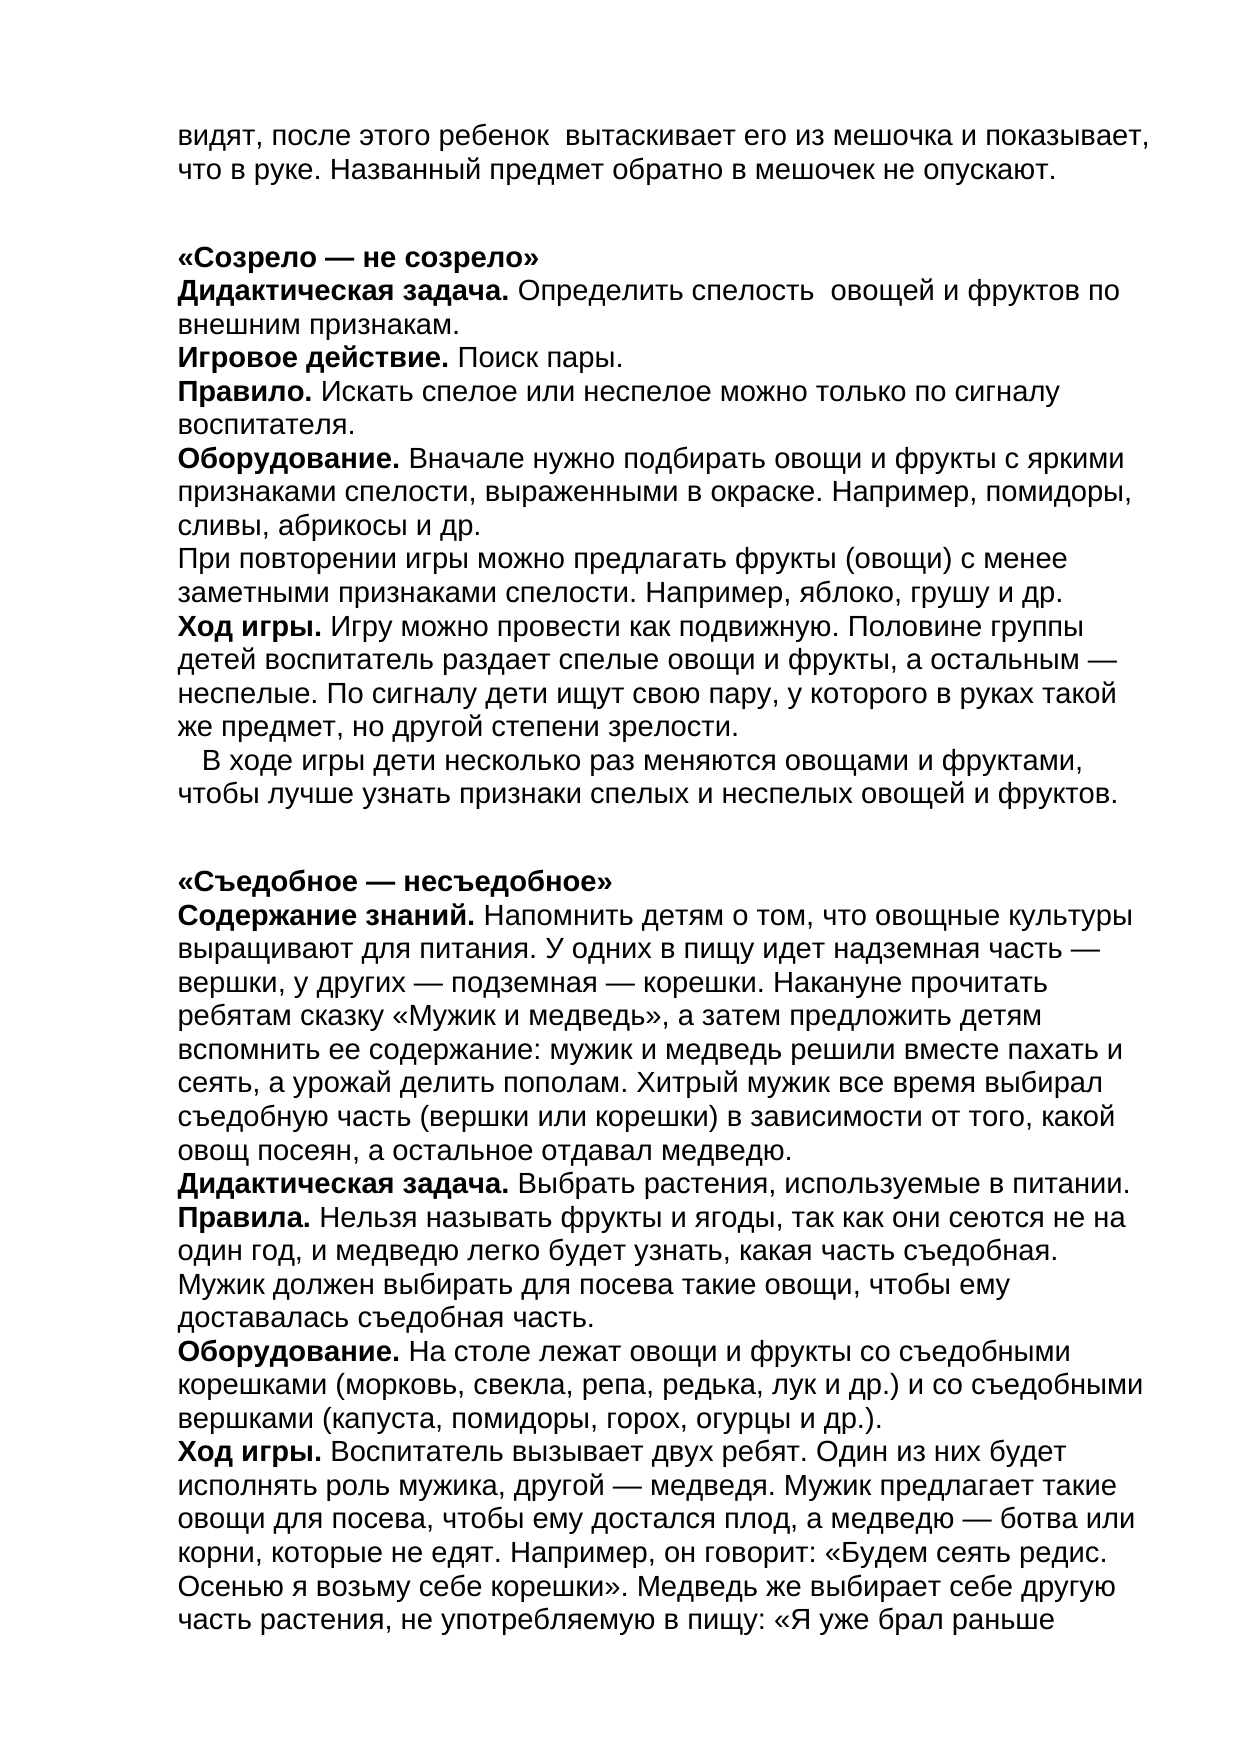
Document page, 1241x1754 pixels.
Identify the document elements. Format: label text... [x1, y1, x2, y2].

text При повторении игры можно предлагать фрукты (овощи) с менее заметными признаками спелости. Например, яблоко, грушу и др. [177, 541, 1152, 608]
text Оборудование. Вначале нужно подбирать овощи и фрукты с яркими признаками спелости, выраженными в окраске. Например, помидоры, сливы, абрикосы и др. [177, 441, 1152, 541]
text Правила. Нельзя называть фрукты и ягоды, так как они сеются не на один год, и медведю легко будет узнать, какая часть съедобная. Мужик должен выбирать для посева такие овощи, чтобы ему доставалась съедобная часть. [177, 1199, 1152, 1334]
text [177, 118, 1152, 185]
text Дидактическая задача. Определить спелость овощей и фруктов по внешним признакам. [177, 273, 1152, 340]
text Игровое действие. Поиск пары. [177, 340, 1152, 374]
text Дидактическая задача. Выбрать растения, используемые в питании. [177, 1166, 1152, 1199]
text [177, 1434, 1152, 1636]
text В ходе игры дети несколько раз меняются овощами и фруктами, чтобы лучше узнать признаки спелых и неспелых овощей и фруктов. [177, 743, 1152, 810]
text Ход игры. Игру можно провести как подвижную. Половине группы детей воспитатель раздает спелые овощи и фрукты, а остальным — неспелые. По сигналу дети ищут свою пару, у которого в руках такой же предмет, но другой степени зрелости. [177, 608, 1152, 743]
text Содержание знаний. Напомнить детям о том, что овощные культуры выращивают для питания. У одних в пищу идет надземная часть — вершки, у других — подземная — корешки. Накануне прочитать ребятам сказку «Мужик и медведь», а затем предложить детям вспомнить ее содержание: мужик и медведь решили вместе пахать и сеять, а урожай делить пополам. Хитрый мужик все время выбирал съедобную часть (вершки или корешки) в зависимости от того, какой овощ посеян, а остальное отдавал медведю. [177, 898, 1152, 1166]
text «Съедобное — несъедобное» [177, 864, 1152, 898]
text «Созрело — не созрело» [177, 239, 1152, 273]
text Оборудование. На столе лежат овощи и фрукты со съедобными корешками (морковь, свекла, репа, редька, лук и др.) и со съедобными вершками (капуста, помидоры, горох, огурцы и др.). [177, 1334, 1152, 1434]
text Правило. Искать спелое или неспелое можно только по сигналу воспитателя. [177, 374, 1152, 441]
